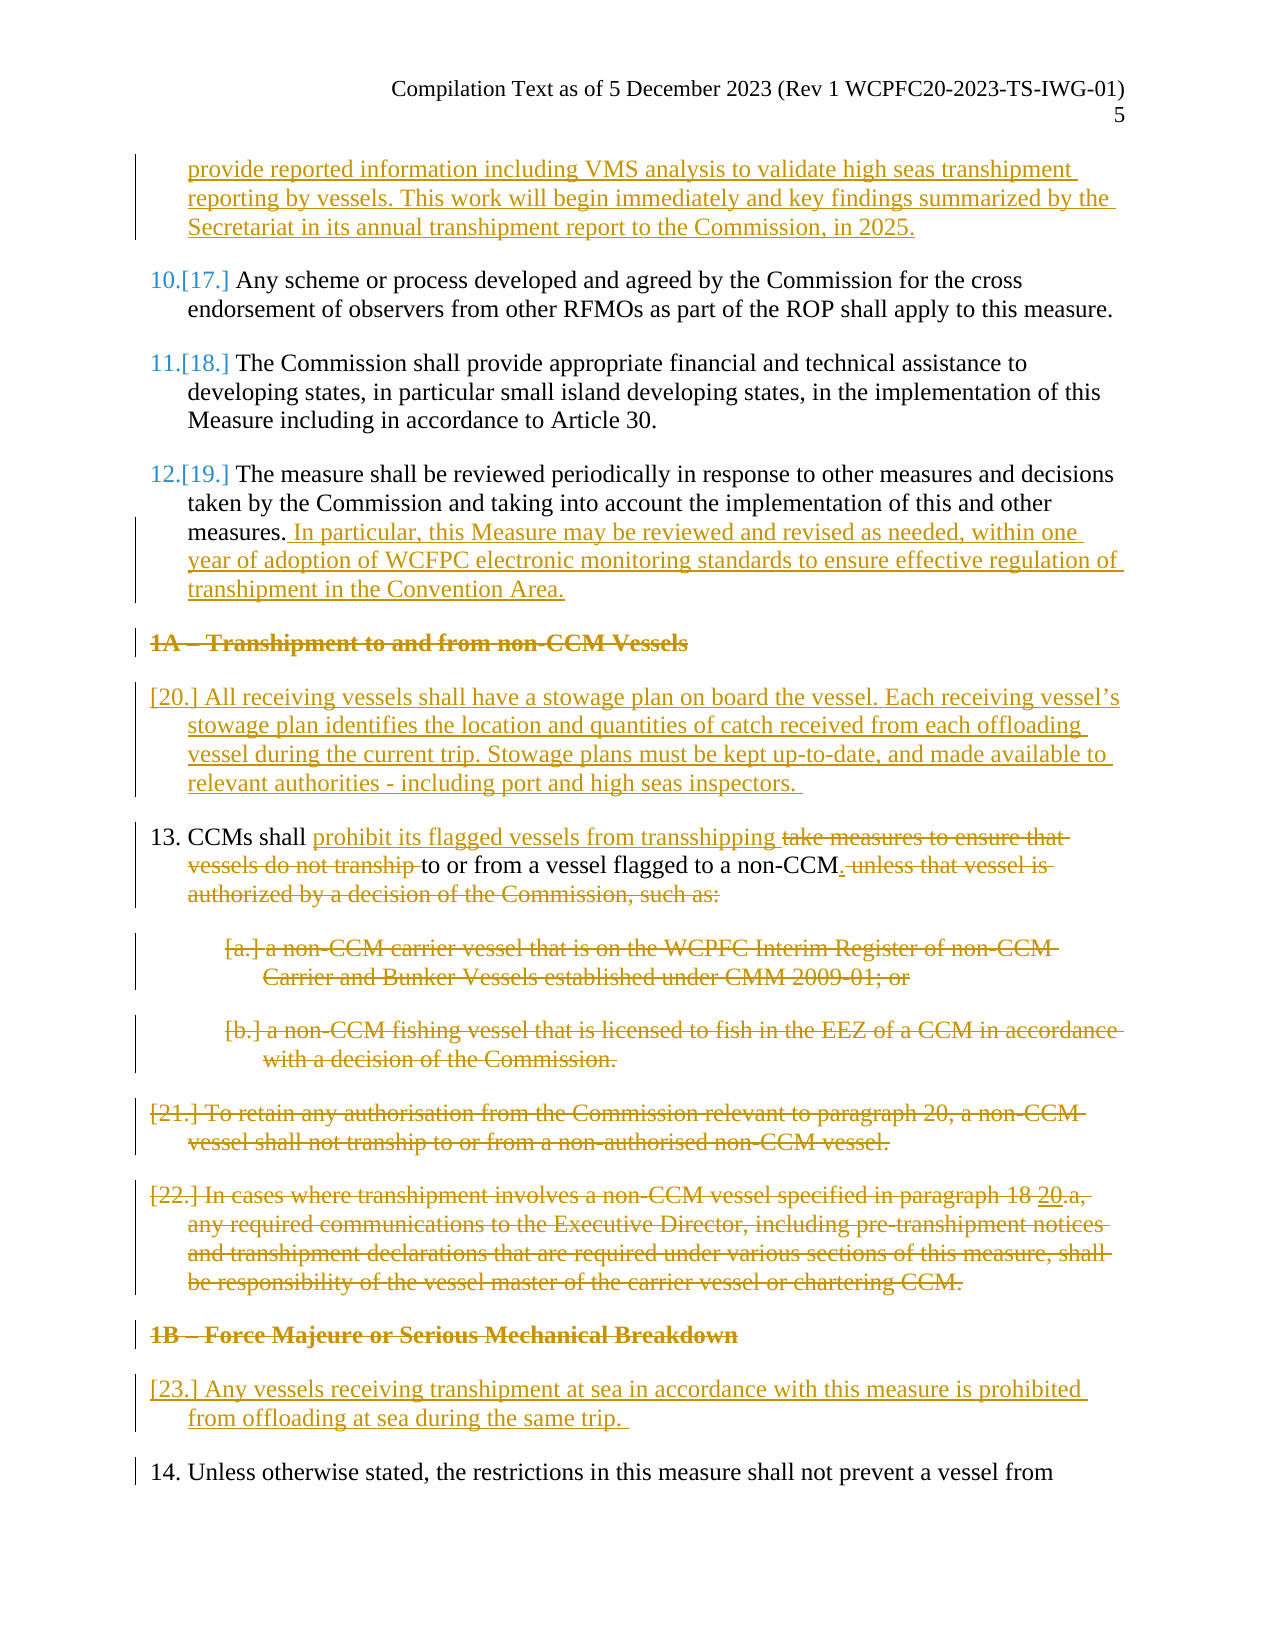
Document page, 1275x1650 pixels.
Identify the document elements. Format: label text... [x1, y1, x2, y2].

list The Commission shall provide appropriate financial and technical assistance to developing states, in particular small island developing states, in the implementation of this Measure including in accordance to Article 30. [150, 348, 1125, 434]
list CCMs shall to or from a vessel flagged to a non-CCM [150, 822, 1125, 908]
list The measure shall be reviewed periodically in response to other measures and decisions taken by the Commission and taking into account the implementation of this and other measures. [150, 459, 1125, 603]
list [150, 1457, 1125, 1485]
list Any scheme or process developed and agreed by the Commission for the cross endorsement of observers from other RFMOs as part of the ROP shall apply to this measure. [150, 265, 1125, 323]
